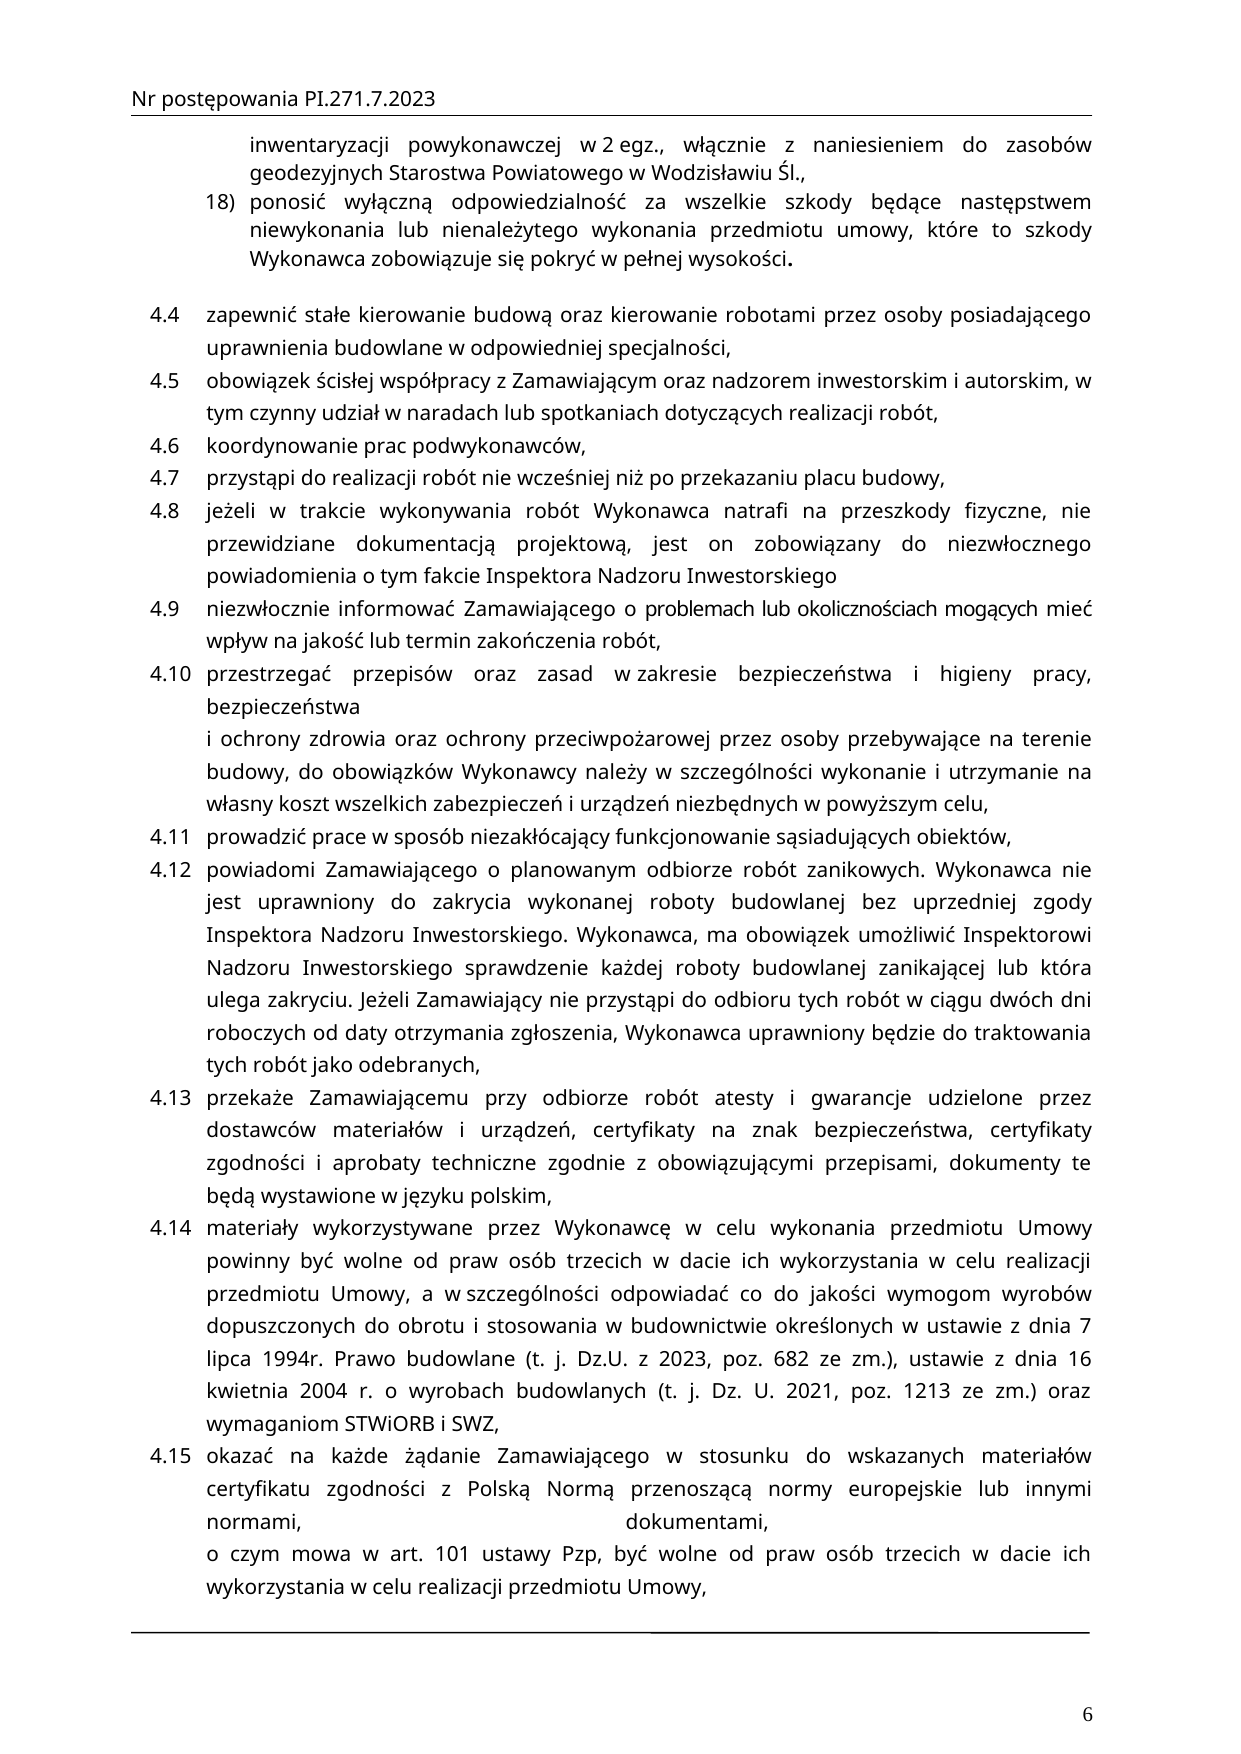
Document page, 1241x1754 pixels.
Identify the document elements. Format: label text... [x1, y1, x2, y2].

list przekaże Zamawiającemu przy odbiorze robót atesty i gwarancje udzielone przez dostawców materiałów i urządzeń, certyfikaty na znak bezpieczeństwa, certyfikaty zgodności i aprobaty techniczne zgodnie z obowiązującymi przepisami, dokumenty te będą wystawione w języku polskim, [150, 1083, 1092, 1209]
list niezwłocznie informować Zamawiającego o problemach lub okolicznościach mogących mieć wpływ na jakość lub termin zakończenia robót, [150, 594, 1092, 655]
list zapewnić stałe kierowanie budową oraz kierowanie robotami przez osoby posiadającego uprawnienia budowlane w odpowiedniej specjalności, [150, 301, 1092, 362]
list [205, 130, 1092, 187]
list przystąpi do realizacji robót nie wcześniej niż po przekazaniu placu budowy, [150, 463, 1092, 492]
list materiały wykorzystywane przez Wykonawcę w celu wykonania przedmiotu Umowy powinny być wolne od praw osób trzecich w dacie ich wykorzystania w celu realizacji przedmiotu Umowy, a w szczególności odpowiadać co do jakości wymogom wyrobów dopuszczonych do obrotu i stosowania w budownictwie określonych w ustawie z dnia 7 lipca 1994r. Prawo budowlane (t. j. Dz.U. z 2023, poz. 682 ze zm.), ustawie z dnia 16 kwietnia 2004 r. o wyrobach budowlanych (t. j. Dz. U. 2021, poz. 1213 ze zm.) oraz wymaganiom STWiORB i SWZ, [150, 1213, 1092, 1437]
list powiadomi Zamawiającego o planowanym odbiorze robót zanikowych. Wykonawca nie jest uprawniony do zakrycia wykonanej roboty budowlanej bez uprzedniej zgody Inspektora Nadzoru Inwestorskiego. Wykonawca, ma obowiązek umożliwić Inspektorowi Nadzoru Inwestorskiego sprawdzenie każdej roboty budowlanej zanikającej lub która ulega zakryciu. Jeżeli Zamawiający nie przystąpi do odbioru tych robót w ciągu dwóch dni roboczych od daty otrzymania zgłoszenia, Wykonawca uprawniony będzie do traktowania tych robót jako odebranych, [150, 855, 1092, 1079]
list okazać na każde żądanie Zamawiającego w stosunku do wskazanych materiałów certyfikatu zgodności z Polską Normą przenoszącą normy europejskie lub innymi normami, dokumentami, o czym mowa w art. 101 ustawy Pzp, być wolne od praw osób trzecich w dacie ich wykorzystania w celu realizacji przedmiotu Umowy, [150, 1442, 1092, 1601]
list jeżeli w trakcie wykonywania robót Wykonawca natrafi na przeszkody fizyczne, nie przewidziane dokumentacją projektową, jest on zobowiązany do niezwłocznego powiadomienia o tym fakcie Inspektora Nadzoru Inwestorskiego [150, 496, 1092, 590]
list ponosić wyłączną odpowiedzialność za wszelkie szkody będące następstwem niewykonania lub nienależytego wykonania przedmiotu umowy, które to szkody Wykonawca zobowiązuje się pokryć w pełnej wysokości. [205, 187, 1092, 301]
list przestrzegać przepisów oraz zasad w zakresie bezpieczeństwa i higieny pracy, bezpieczeństwa i ochrony zdrowia oraz ochrony przeciwpożarowej przez osoby przebywające na terenie budowy, do obowiązków Wykonawcy należy w szczególności wykonanie i utrzymanie na własny koszt wszelkich zabezpieczeń i urządzeń niezbędnych w powyższym celu, [150, 659, 1092, 818]
list prowadzić prace w sposób niezakłócający funkcjonowanie sąsiadujących obiektów, [150, 822, 1092, 851]
list koordynowanie prac podwykonawców, [150, 431, 1092, 459]
list obowiązek ścisłej współpracy z Zamawiającym oraz nadzorem inwestorskim i autorskim, w tym czynny udział w naradach lub spotkaniach dotyczących realizacji robót, [150, 366, 1092, 427]
